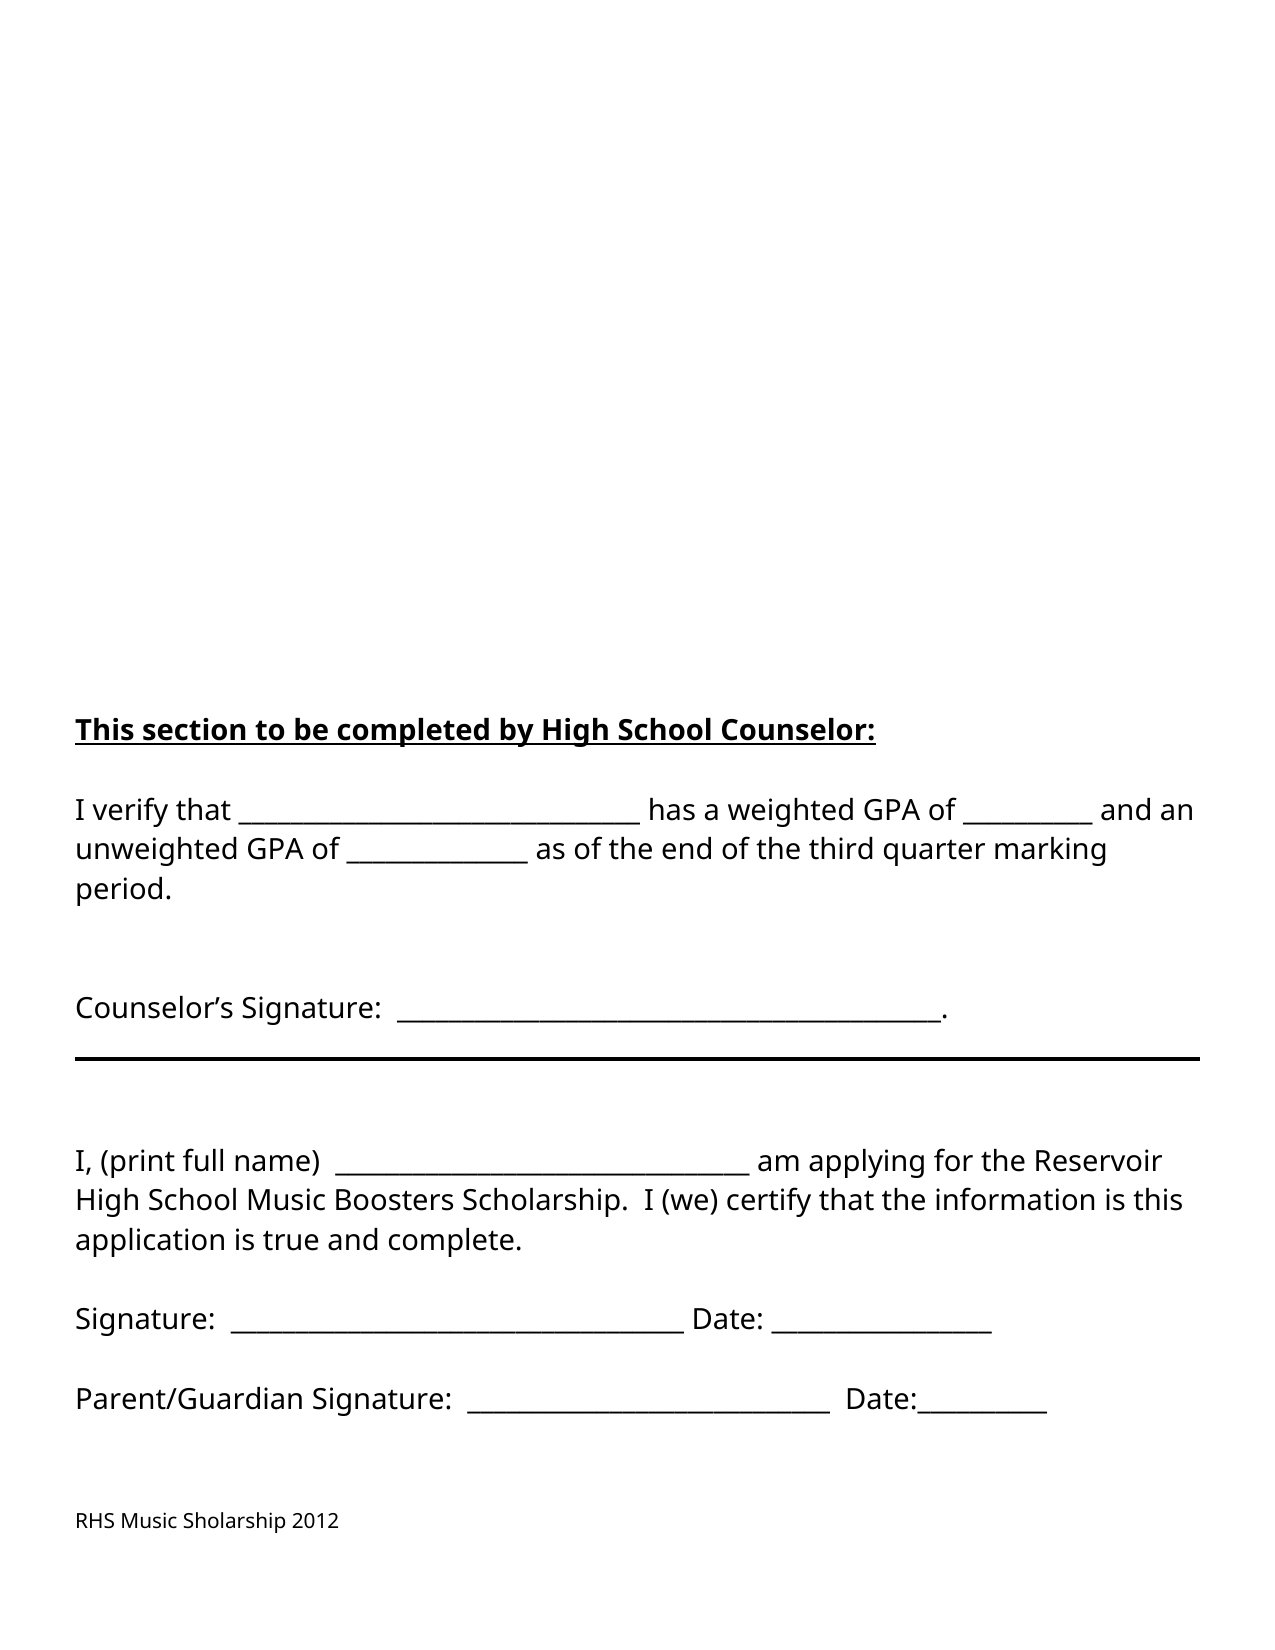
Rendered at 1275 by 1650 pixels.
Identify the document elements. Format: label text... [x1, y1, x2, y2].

text Parent/Guardian Signature: ____________________________ Date:__________ [75, 1378, 1200, 1418]
text This section to be completed by High School Counselor: [75, 709, 1200, 749]
text Counselor’s Signature: __________________________________________. [75, 987, 1200, 1027]
text I verify that _______________________________ has a weighted GPA of __________ and an unweighted GPA of ______________ as of the end of the third quarter marking period. [75, 789, 1200, 908]
text Signature: ___________________________________ Date: _________________ [75, 1299, 1200, 1338]
text I, (print full name) ________________________________ am applying for the Reservoir High School Music Boosters Scholarship. I (we) certify that the information is this application is true and complete. [75, 1140, 1200, 1259]
